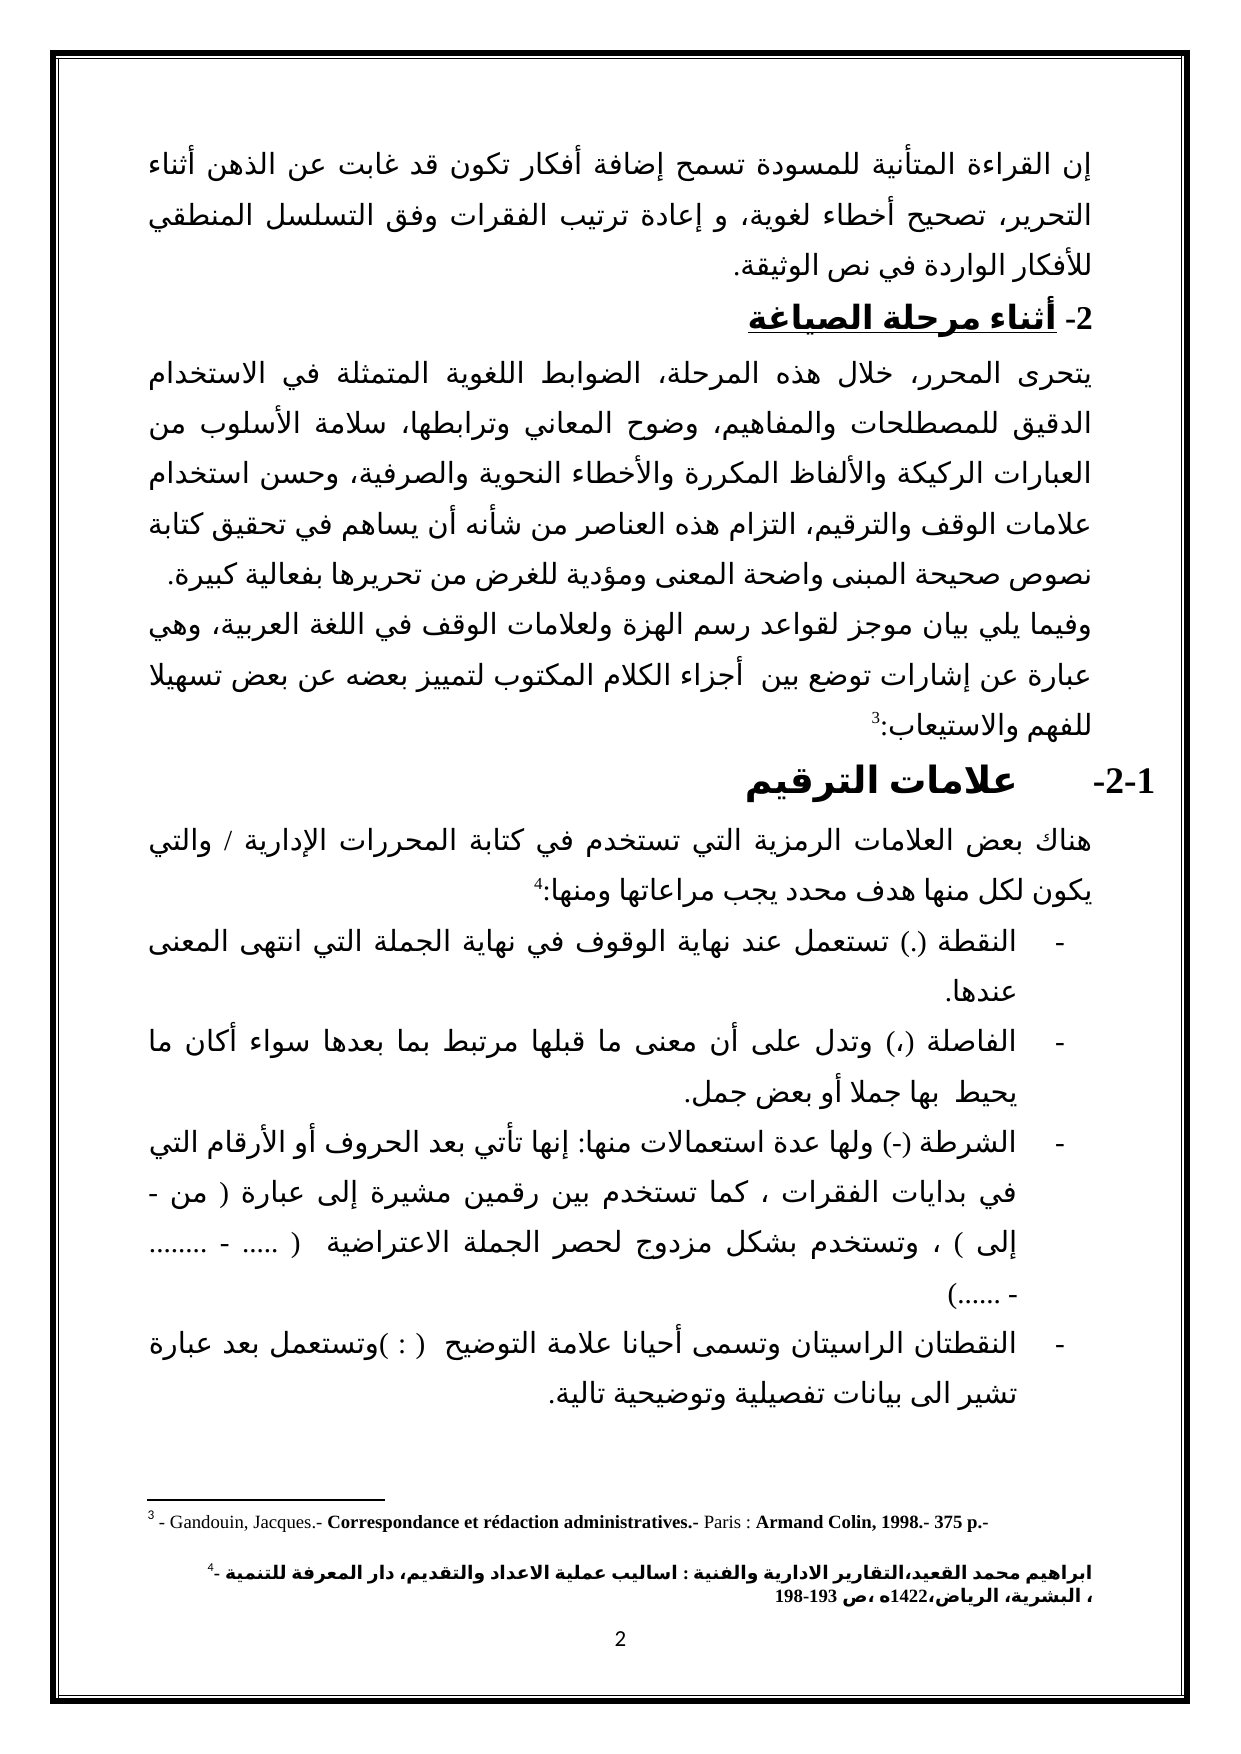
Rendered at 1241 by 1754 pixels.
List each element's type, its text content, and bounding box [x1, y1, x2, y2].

list علامات الترقيم [147, 758, 1093, 802]
text إن القراءة المتأنية للمسودة تسمح إضافة أفكار تكون قد غابت عن الذهن أثناء التحرير، تصحيح أخطاء لغوية، و إعادة ترتيب الفقرات وفق التسلسل المنطقي للأفكار الواردة في نص الوثيقة. [147, 147, 1093, 282]
text 2- أثناء مرحلة الصياغة [147, 298, 1093, 337]
list الشرطة (-) ولها عدة استعمالات منها: إنها تأتي بعد الحروف أو الأرقام التي في بدايات الفقرات ، كما تستخدم بين رقمين مشيرة إلى عبارة ( من - إلى ) ، وتستخدم بشكل مزدوج لحصر الجملة الاعتراضية ( ..... - ........ - ......) [147, 1125, 1055, 1309]
text وفيما يلي بيان موجز لقواعد رسم الهزة ولعلامات الوقف في اللغة العربية، وهي عبارة عن إشارات توضع بين أجزاء الكلام المكتوب لتمييز بعضه عن بعض تسهيلا للفهم والاستيعاب: [147, 607, 1093, 742]
list النقطة (.) تستعمل عند نهاية الوقوف في نهاية الجملة التي انتهى المعنى عندها. [147, 924, 1055, 1008]
text يتحرى المحرر، خلال هذه المرحلة، الضوابط اللغوية المتمثلة في الاستخدام الدقيق للمصطلحات والمفاهيم، وضوح المعاني وترابطها، سلامة الأسلوب من العبارات الركيكة والألفاظ المكررة والأخطاء النحوية والصرفية، وحسن استخدام علامات الوقف والترقيم، التزام هذه العناصر من شأنه أن يساهم في تحقيق كتابة نصوص صحيحة المبنى واضحة المعنى ومؤدية للغرض من تحريرها بفعالية كبيرة. [147, 356, 1093, 591]
list الفاصلة (،) وتدل على أن معنى ما قبلها مرتبط بما بعدها سواء أكان ما يحيط بها جملا أو بعض جمل. [147, 1024, 1055, 1108]
text هناك بعض العلامات الرمزية التي تستخدم في كتابة المحررات الإدارية / والتي يكون لكل منها هدف محدد يجب مراعاتها ومنها: [147, 823, 1093, 907]
list النقطتان الراسيتان وتسمى أحيانا علامة التوضيح ( : )وتستعمل بعد عبارة تشير الى بيانات تفصيلية وتوضيحية تالية. [147, 1326, 1055, 1410]
